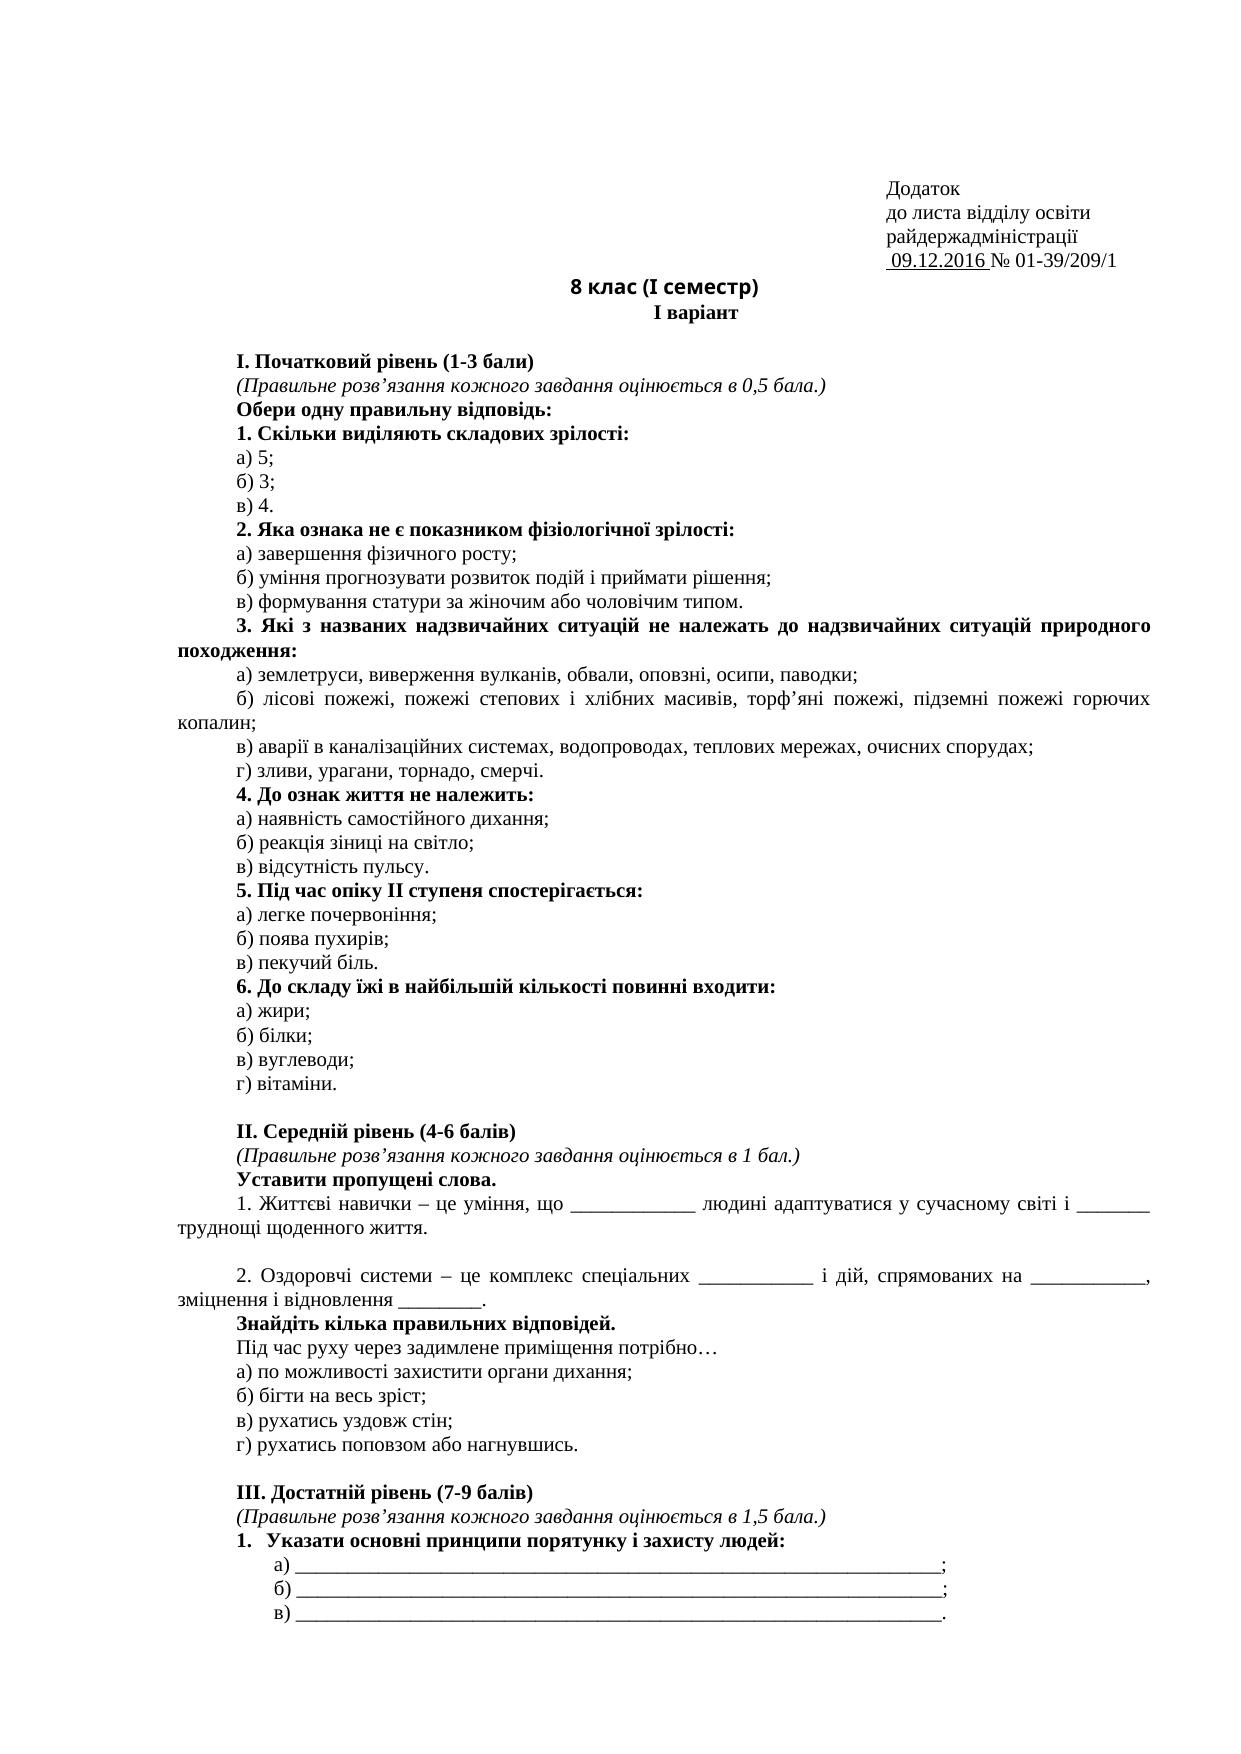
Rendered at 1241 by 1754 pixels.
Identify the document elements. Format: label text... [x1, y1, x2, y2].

text г) рухатись поповзом або нагнувшись. [177, 1432, 1152, 1456]
text 3. Які з названих надзвичайних ситуацій не належать до надзвичайних ситуацій природного походження: [177, 613, 1152, 662]
text (Правильне розв’язання кожного завдання оцінюється в 0,5 бала.) [177, 373, 1152, 397]
text І варіант [177, 300, 1152, 324]
text б) реакція зіниці на світло; [177, 830, 1152, 854]
text 5. Під час опіку ІІ ступеня спостерігається: [177, 878, 1152, 902]
text ІІІ. Достатній рівень (7-9 балів) [177, 1480, 1152, 1504]
text Додаток [886, 176, 1152, 200]
text б) бігти на весь зріст; [177, 1383, 1152, 1407]
text 6. До складу їжі в найбільшій кількості повинні входити: [177, 974, 1152, 998]
list б) ______________________________________________________________; [274, 1576, 1152, 1600]
text 1. Скільки виділяють складових зрілості: [177, 421, 1152, 445]
text г) вітаміни. [177, 1071, 1152, 1095]
text 09.12.2016 № 01-39/209/1 [886, 248, 1152, 272]
text (Правильне розв’язання кожного завдання оцінюється в 1,5 бала.) [177, 1504, 1152, 1528]
text в) пекучий біль. [177, 950, 1152, 974]
list в) формування статури за жіночим або чоловічим типом. [177, 589, 1152, 613]
list Указати основні принципи порятунку і захисту людей: [236, 1528, 1152, 1552]
list в) ______________________________________________________________. [274, 1600, 1152, 1624]
list б) 3; [177, 469, 1152, 493]
text а) наявність самостійного дихання; [177, 806, 1152, 830]
text Уставити пропущені слова. [177, 1167, 1152, 1191]
text а) землетруси, виверження вулканів, обвали, оповзні, осипи, паводки; [177, 662, 1152, 686]
text в) вуглеводи; [177, 1047, 1152, 1071]
text г) зливи, урагани, торнадо, смерчі. [177, 758, 1152, 782]
text до листа відділу освіти райдержадміністрації [886, 200, 1152, 248]
text І. Початковий рівень (1-3 бали) [177, 349, 1152, 373]
list 2. Яка ознака не є показником фізіологічної зрілості: [177, 517, 1152, 541]
text Обери одну правильну відповідь: [177, 397, 1152, 421]
text 4. До ознак життя не належить: [177, 782, 1152, 806]
text (Правильне розв’язання кожного завдання оцінюється в 1 бал.) [177, 1143, 1152, 1167]
text Під час руху через задимлене приміщення потрібно… [177, 1335, 1152, 1359]
text б) білки; [177, 1022, 1152, 1047]
text Знайдіть кілька правильних відповідей. [177, 1311, 1152, 1335]
text в) аварії в каналізаційних системах, водопроводах, теплових мережах, очисних спорудах; [177, 734, 1152, 758]
text а) жири; [177, 998, 1152, 1022]
text в) відсутність пульсу. [177, 854, 1152, 878]
text 1. Життєві навички – це уміння, що ____________ людині адаптуватися у сучасному світі і _______ труднощі щоденного життя. [177, 1191, 1152, 1239]
text а) по можливості захистити органи дихання; [177, 1359, 1152, 1383]
text б) лісові пожежі, пожежі степових і хлібних масивів, торф’яні пожежі, підземні пожежі горючих копалин; [177, 686, 1152, 734]
text 8 клас (І семестр) [177, 272, 1152, 300]
list а) ______________________________________________________________; [274, 1552, 1152, 1576]
text 2. Оздоровчі системи – це комплекс спеціальних ___________ і дій, спрямованих на ___________, зміцнення і відновлення ________. [177, 1263, 1152, 1311]
text а) легке почервоніння; [177, 902, 1152, 926]
text ІІ. Середній рівень (4-6 балів) [177, 1119, 1152, 1143]
list а) 5; [177, 445, 1152, 469]
list а) завершення фізичного росту; [177, 541, 1152, 565]
text б) поява пухирів; [177, 926, 1152, 950]
list б) уміння прогнозувати розвиток подій і приймати рішення; [177, 565, 1152, 589]
list в) 4. [177, 493, 1152, 517]
text в) рухатись уздовж стін; [177, 1407, 1152, 1432]
